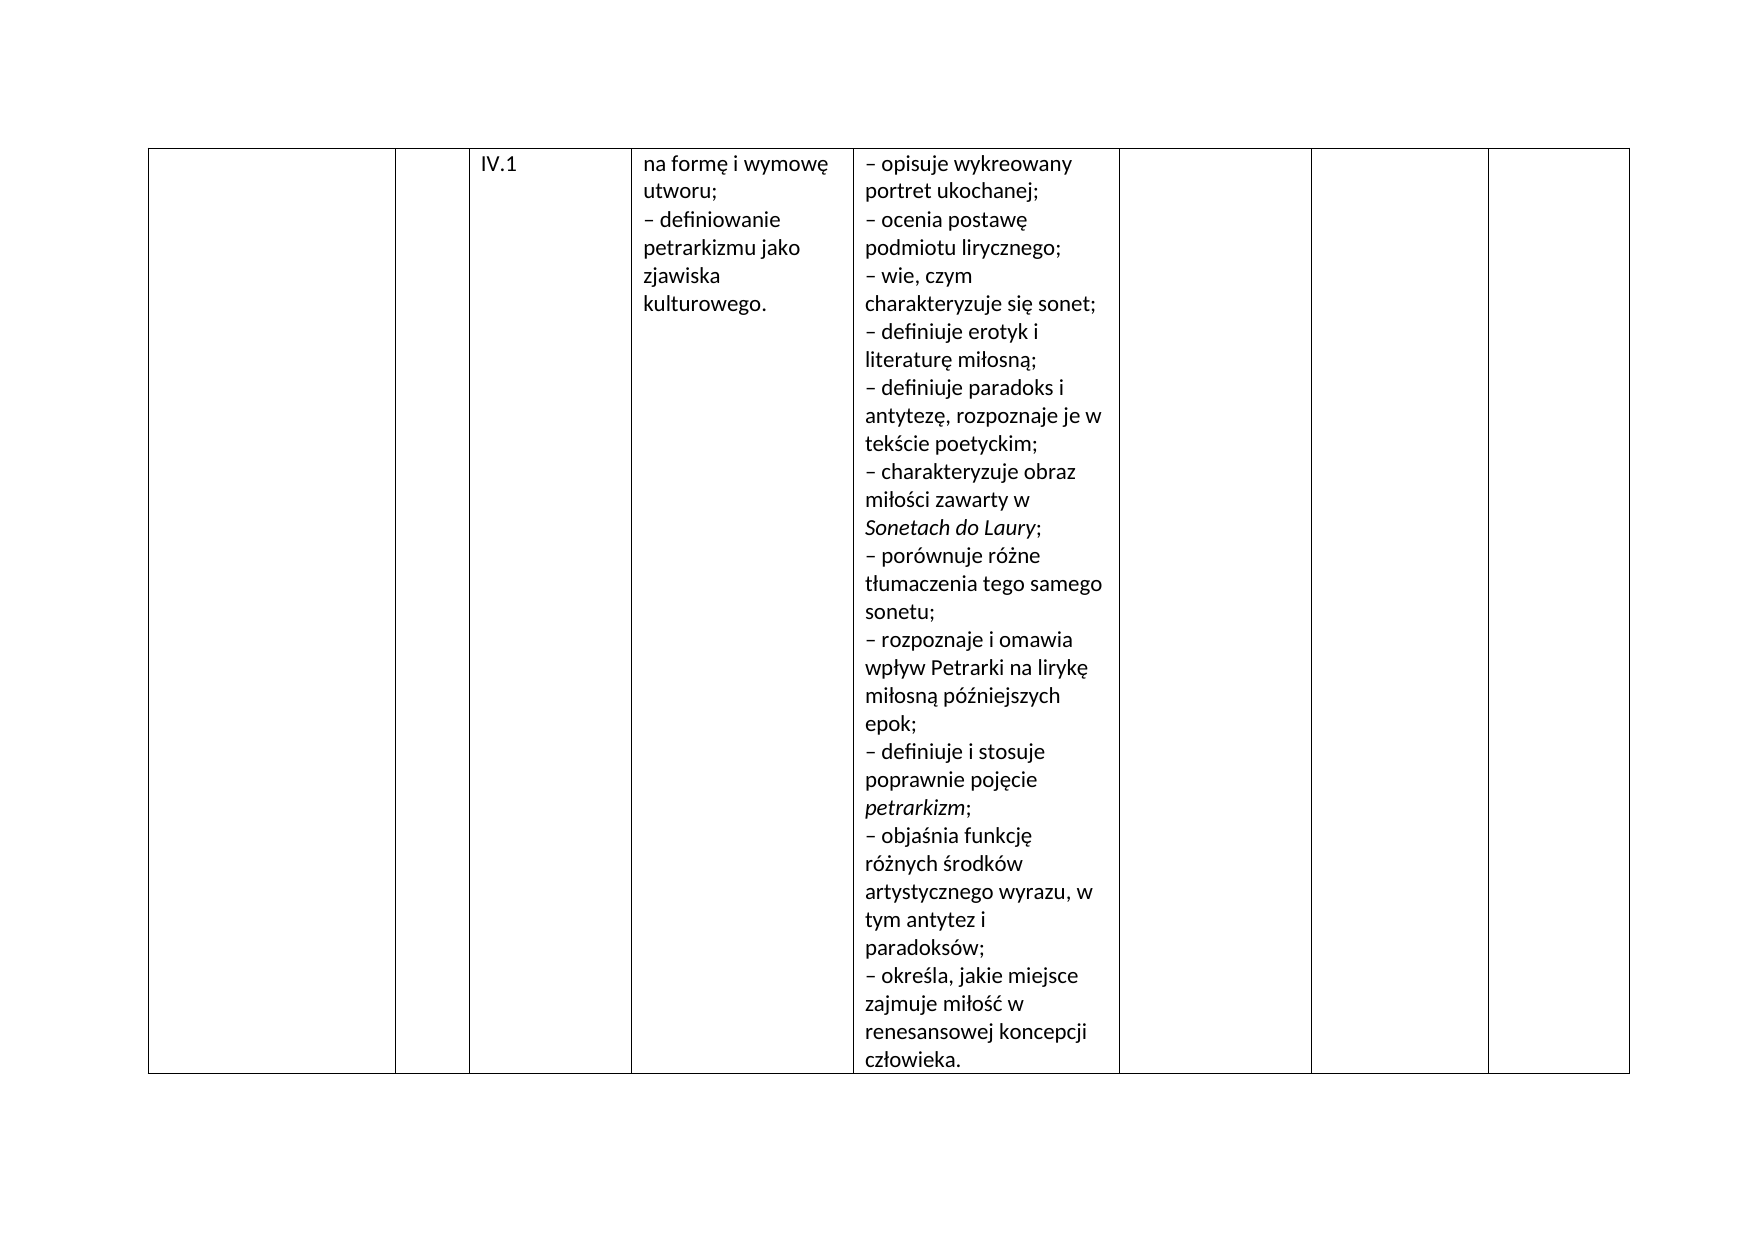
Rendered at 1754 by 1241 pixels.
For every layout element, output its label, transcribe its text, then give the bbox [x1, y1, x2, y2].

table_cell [470, 149, 631, 1073]
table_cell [854, 149, 1119, 1073]
table_cell 1 [396, 149, 469, 1073]
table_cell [1120, 149, 1311, 1073]
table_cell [149, 149, 395, 1073]
table_cell [1489, 149, 1629, 1073]
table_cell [1312, 149, 1488, 1073]
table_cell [632, 149, 853, 1073]
